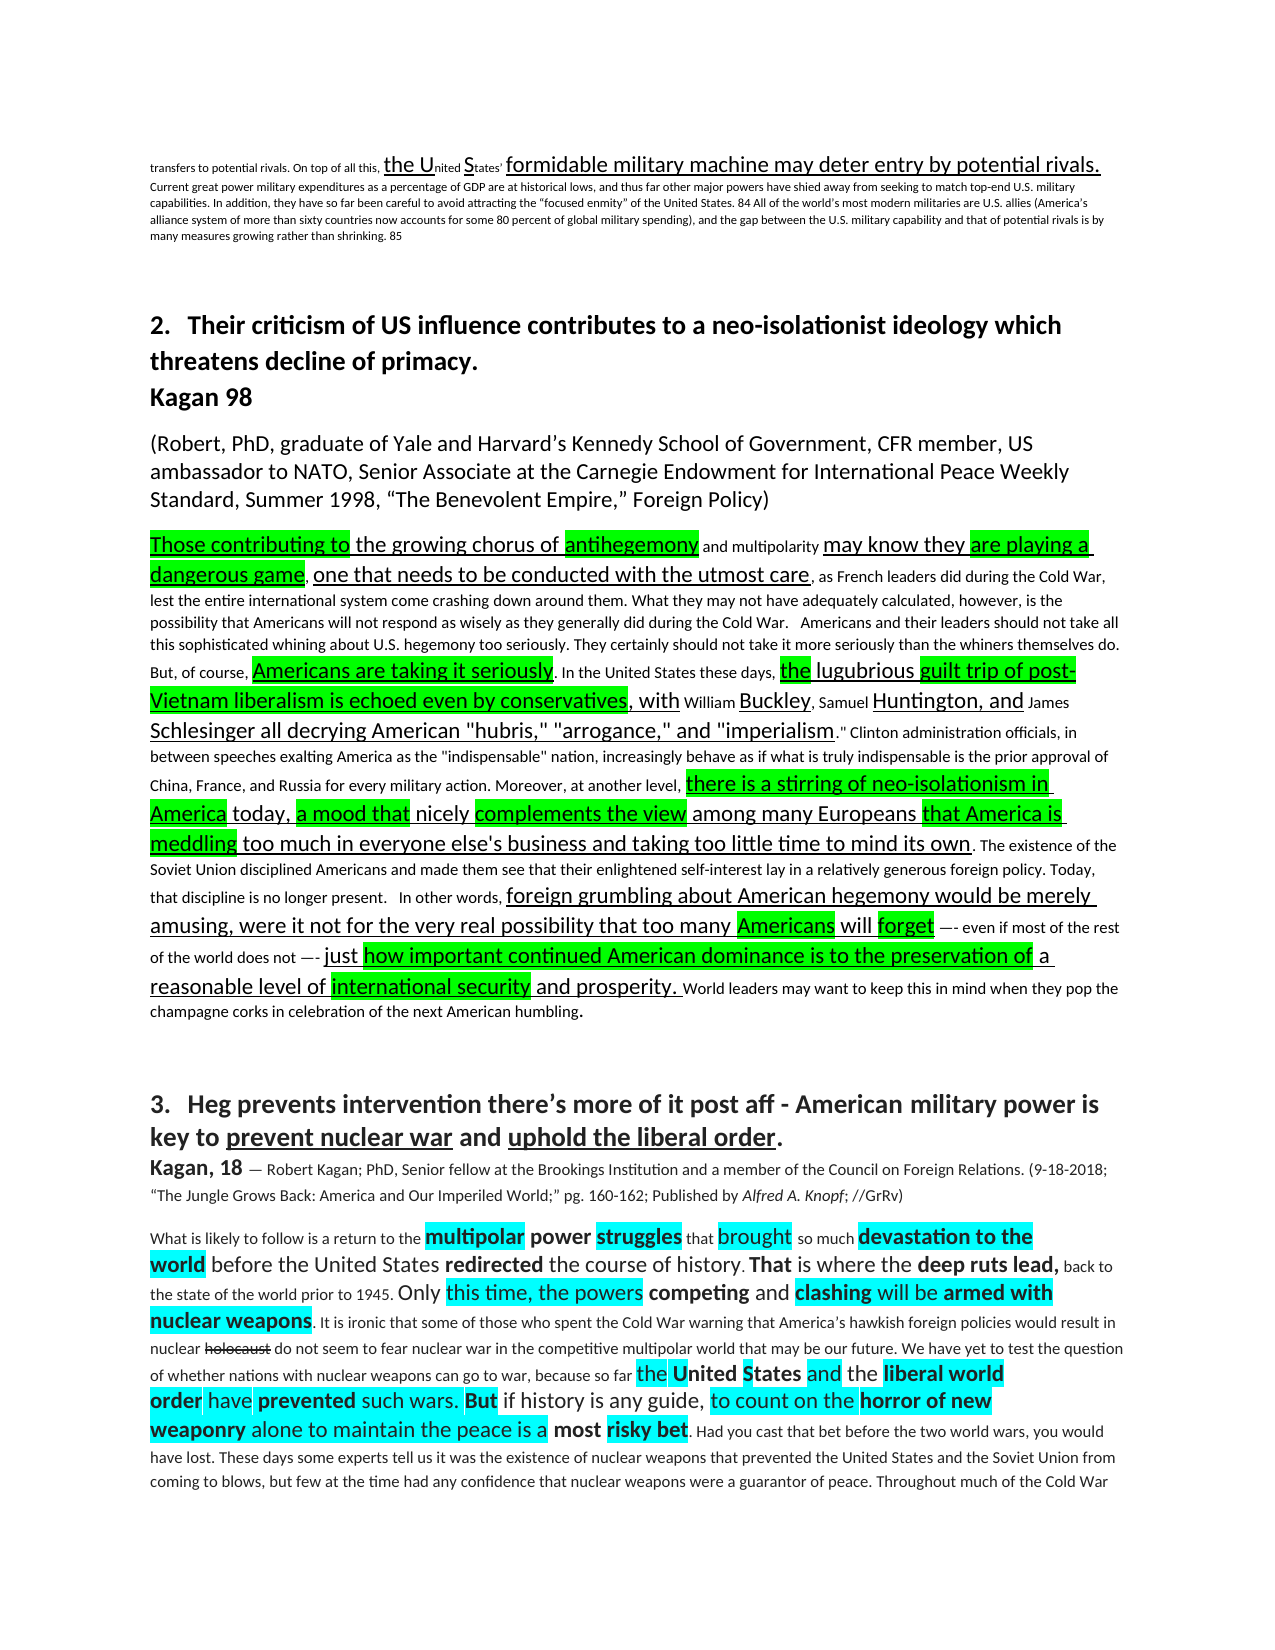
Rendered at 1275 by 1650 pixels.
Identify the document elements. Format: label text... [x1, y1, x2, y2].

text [150, 1222, 1125, 1492]
text (Robert, PhD, graduate of Yale and Harvard’s Kennedy School of Government, CFR member, US ambassador to NATO, Senior Associate at the Carnegie Endowment for International Peace Weekly Standard, Summer 1998, “The Benevolent Empire,” Foreign Policy) [150, 429, 1125, 513]
text Kagan 98 [150, 380, 1125, 413]
text Those contributing to the growing chorus of antihegemony and multipolarity may know they are playing a dangerous game, one that needs to be conducted with the utmost care, as French leaders did during the Cold War, lest the entire international system come crashing down around them. What they may not have adequately calculated, however, is the possibility that Americans will not respond as wisely as they generally did during the Cold War. Americans and their leaders should not take all this sophisticated whining about U.S. hegemony too seriously. They certainly should not take it more seriously than the whiners themselves do. But, of course, Americans are taking it seriously. In the United States these days, the lugubrious guilt trip of post-Vietnam liberalism is echoed even by conservatives, with William Buckley, Samuel Huntington, and James Schlesinger all decrying American "hubris," "arrogance," and "imperialism." Clinton administration officials, in between speeches exalting America as the "indispensable" nation, increasingly behave as if what is truly indispensable is the prior approval of China, France, and Russia for every military action. Moreover, at another level, there is a stirring of neo-isolationism in America today, a mood that nicely complements the view among many Europeans that America is meddling too much in everyone else's business and taking too little time to mind its own. The existence of the Soviet Union disciplined Americans and made them see that their enlightened self-interest lay in a relatively generous foreign policy. Today, that discipline is no longer present. In other words, foreign grumbling about American hegemony would be merely amusing, were it not for the very real possibility that too many Americans will forget —- even if most of the rest of the world does not —- just how important continued American dominance is to the preservation of a reasonable level of international security and prosperity. World leaders may want to keep this in mind when they pop the champagne corks in celebration of the next American humbling. [150, 530, 1125, 1022]
subtitle Heg prevents intervention there’s more of it post aff - American military power is key to prevent nuclear war and uphold the liberal order. [150, 1087, 1125, 1153]
text Kagan, 18 — Robert Kagan; PhD, Senior fellow at the Brookings Institution and a member of the Council on Foreign Relations. (9-18-2018; “The Jungle Grows Back: America and Our Imperiled World;” pg. 160-162; Published by Alfred A. Knopf; //GrRv) [150, 1153, 1125, 1205]
subtitle Their criticism of US influence contributes to a neo-isolationist ideology which threatens decline of primacy. [150, 308, 1125, 377]
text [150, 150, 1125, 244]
